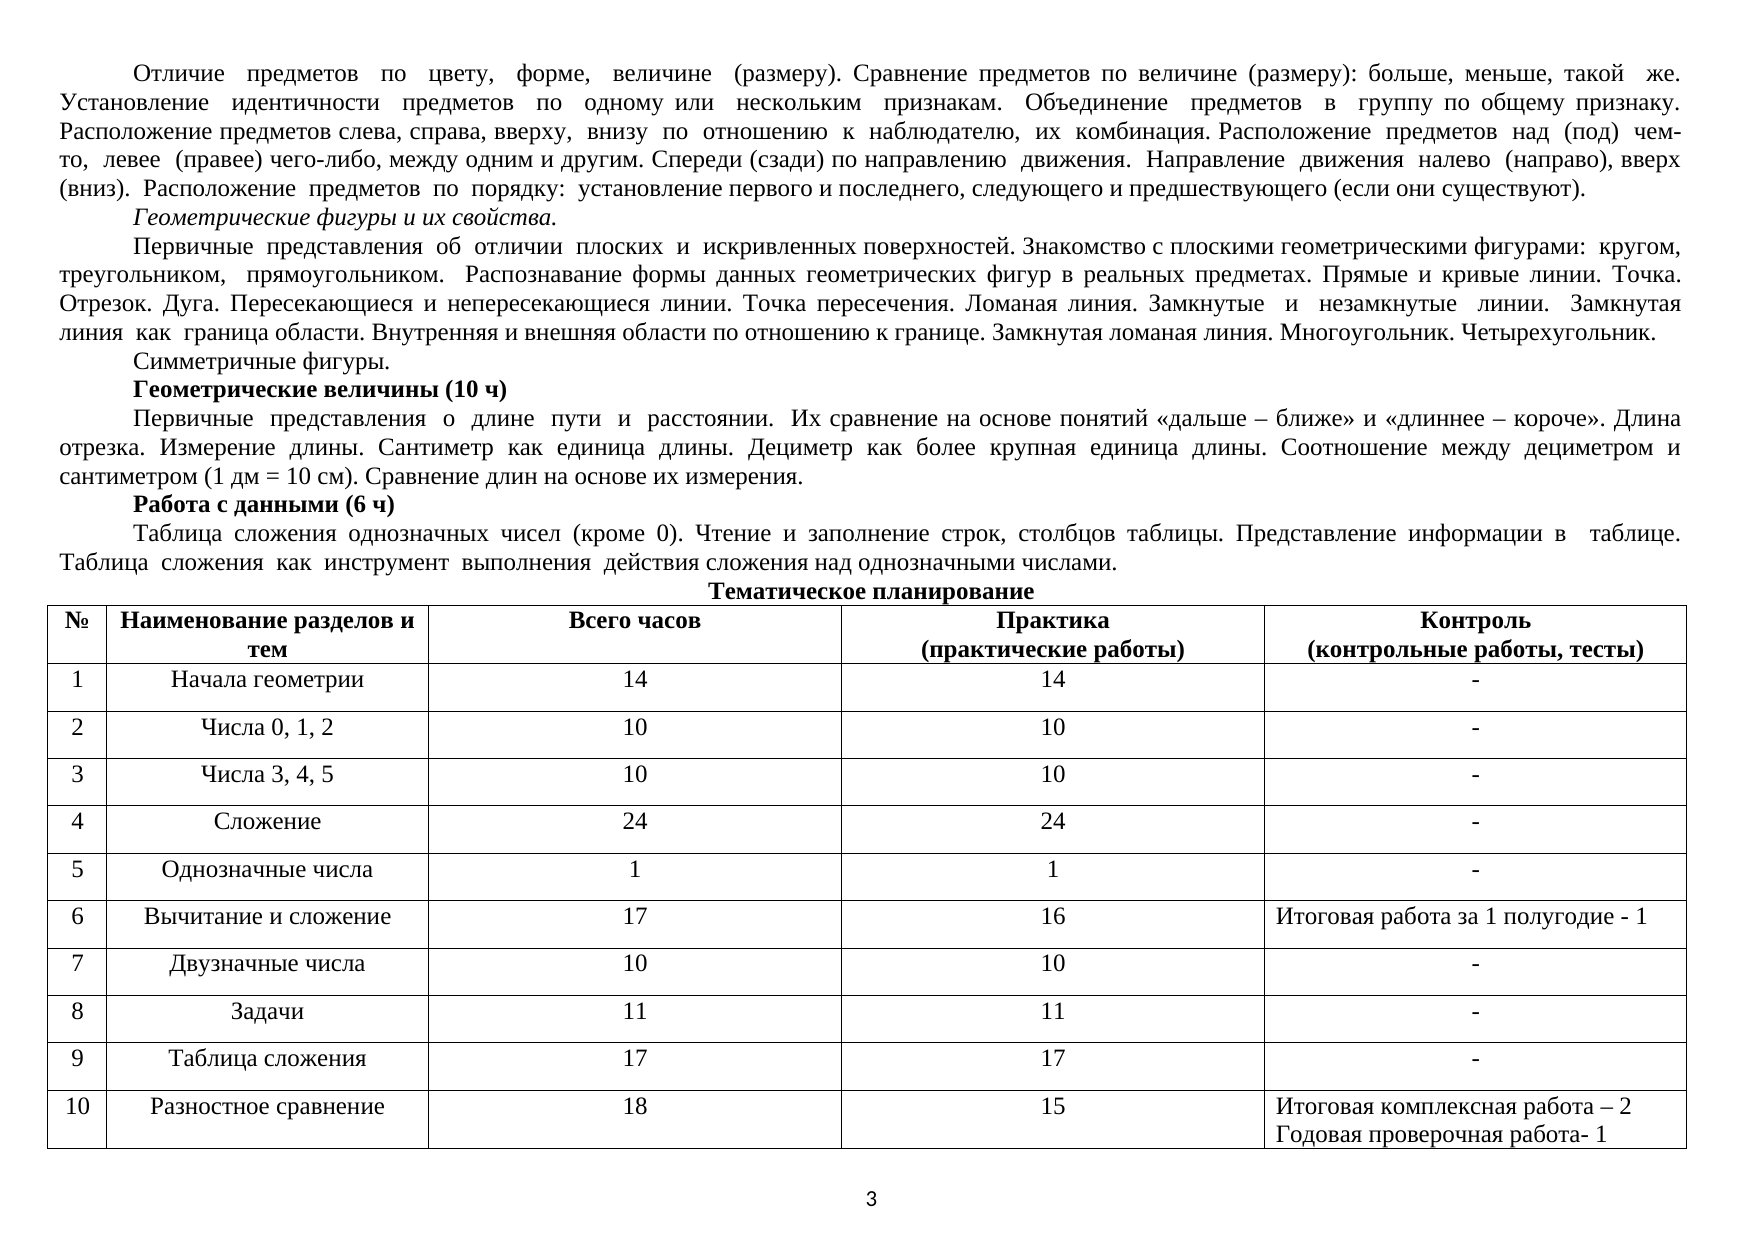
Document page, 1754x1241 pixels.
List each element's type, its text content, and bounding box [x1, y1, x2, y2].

table_cell 14 [842, 664, 1264, 711]
table_cell 11 [429, 996, 841, 1042]
table_cell Однозначные числа [107, 854, 428, 900]
table_cell 10 [842, 712, 1264, 758]
table_cell Вычитание и сложение [107, 901, 428, 947]
text Симметричные фигуры. [59, 346, 1683, 374]
table_cell - [1265, 664, 1686, 711]
table_cell - [1265, 1043, 1686, 1090]
text Геометрические величины (10 ч) [59, 374, 1683, 403]
table_cell - [1265, 996, 1686, 1042]
text Работа с данными (6 ч) [59, 489, 1683, 518]
table_cell 18 [429, 1091, 841, 1148]
text Таблица сложения однозначных чисел (кроме 0). Чтение и заполнение строк, столбцов таблицы. Представление информации в таблице. Таблица сложения как инструмент выполнения действия сложения над однозначными числами. [59, 518, 1683, 576]
table_cell 2 [48, 712, 106, 758]
table_cell 5 [48, 854, 106, 900]
table_cell 6 [48, 901, 106, 947]
table_cell Числа 0, 1, 2 [107, 712, 428, 758]
table_cell 1 [842, 854, 1264, 900]
table_cell 15 [842, 1091, 1264, 1148]
table_cell - [1265, 854, 1686, 900]
table_cell Начала геометрии [107, 664, 428, 711]
table_header № [48, 606, 106, 663]
text Первичные представления о длине пути и расстоянии. Их сравнение на основе понятий «дальше – ближе» и «длиннее – короче». Длина отрезка. Измерение длины. Сантиметр как единица длины. Дециметр как более крупная единица длины. Соотношение между дециметром и сантиметром (1 дм = 10 см). Сравнение длин на основе их измерения. [59, 403, 1683, 489]
table_header Всего часов [429, 606, 841, 663]
table_header Практика (практические работы) [842, 606, 1264, 663]
table_cell Задачи [107, 996, 428, 1042]
table_cell 9 [48, 1043, 106, 1090]
table_cell Двузначные числа [107, 949, 428, 995]
table_cell Числа 3, 4, 5 [107, 759, 428, 805]
table_cell 10 [429, 712, 841, 758]
table_cell 1 [48, 664, 106, 711]
table_cell - [1265, 712, 1686, 758]
table_cell 10 [842, 759, 1264, 805]
table_cell Итоговая комплексная работа – 2 Годовая проверочная работа- 1 [1265, 1091, 1686, 1148]
table_cell 8 [48, 996, 106, 1042]
table_header Контроль (контрольные работы, тесты) [1265, 606, 1686, 663]
text Тематическое планирование [59, 576, 1683, 604]
table_cell 1 [429, 854, 841, 900]
table_cell 3 [48, 759, 106, 805]
table_cell 4 [48, 806, 106, 853]
table_cell - [1265, 949, 1686, 995]
table_cell 7 [48, 949, 106, 995]
table_cell Итоговая работа за 1 полугодие - 1 [1265, 901, 1686, 947]
table_cell 10 [429, 759, 841, 805]
table_cell 11 [842, 996, 1264, 1042]
table_cell 24 [842, 806, 1264, 853]
table_cell Разностное сравнение [107, 1091, 428, 1148]
table_cell - [1265, 806, 1686, 853]
table_cell Таблица сложения [107, 1043, 428, 1090]
text Отличие предметов по цвету, форме, величине (размеру). Сравнение предметов по величине (размеру): больше, меньше, такой же. Установление идентичности предметов по одному или нескольким признакам. Объединение предметов в группу по общему признаку. Расположение предметов слева, справа, вверху, внизу по отношению к наблюдателю, их комбинация. Расположение предметов над (под) чем-то, левее (правее) чего-либо, между одним и другим. Спереди (сзади) по направлению движения. Направление движения налево (направо), вверх (вниз). Расположение предметов по порядку: установление первого и последнего, следующего и предшествующего (если они существуют). [59, 58, 1683, 202]
table_cell 10 [842, 949, 1264, 995]
table_cell 14 [429, 664, 841, 711]
text Первичные представления об отличии плоских и искривленных поверхностей. Знакомство с плоскими геометрическими фигурами: кругом, треугольником, прямоугольником. Распознавание формы данных геометрических фигур в реальных предметах. Прямые и кривые линии. Точка. Отрезок. Дуга. Пересекающиеся и непересекающиеся линии. Точка пересечения. Ломаная линия. Замкнутые и незамкнутые линии. Замкнутая линия как граница области. Внутренняя и внешняя области по отношению к границе. Замкнутая ломаная линия. Многоугольник. Четырехугольник. [59, 231, 1683, 346]
table_cell 10 [429, 949, 841, 995]
table_cell Сложение [107, 806, 428, 853]
table_header Наименование разделов и тем [107, 606, 428, 663]
table_cell 17 [429, 1043, 841, 1090]
table_cell 10 [48, 1091, 106, 1148]
text Геометрические фигуры и их свойства. [59, 202, 1683, 231]
table_cell 17 [842, 1043, 1264, 1090]
table_cell 17 [429, 901, 841, 947]
table_cell 24 [429, 806, 841, 853]
table_cell - [1265, 759, 1686, 805]
table_cell 16 [842, 901, 1264, 947]
